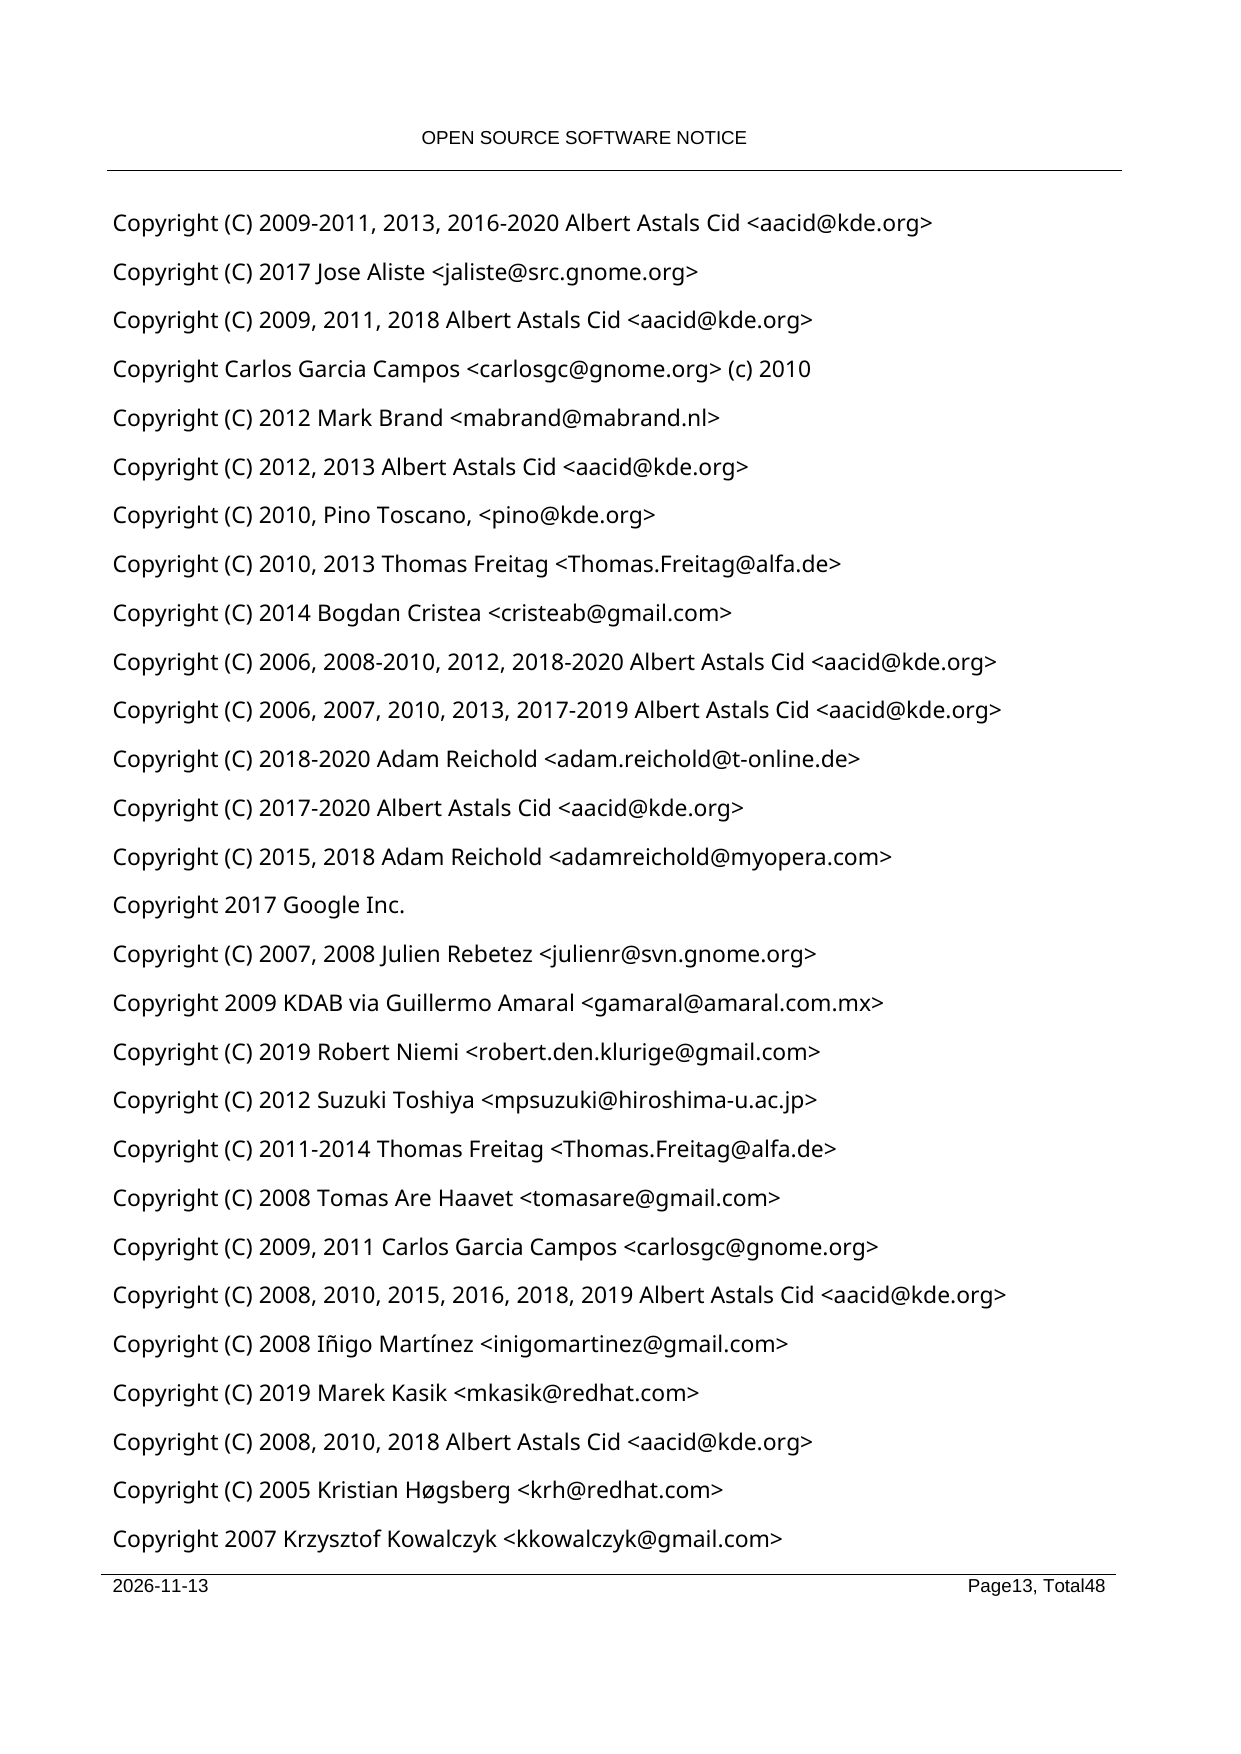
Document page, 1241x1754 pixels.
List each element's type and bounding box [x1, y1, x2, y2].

text [112, 206, 1128, 1555]
